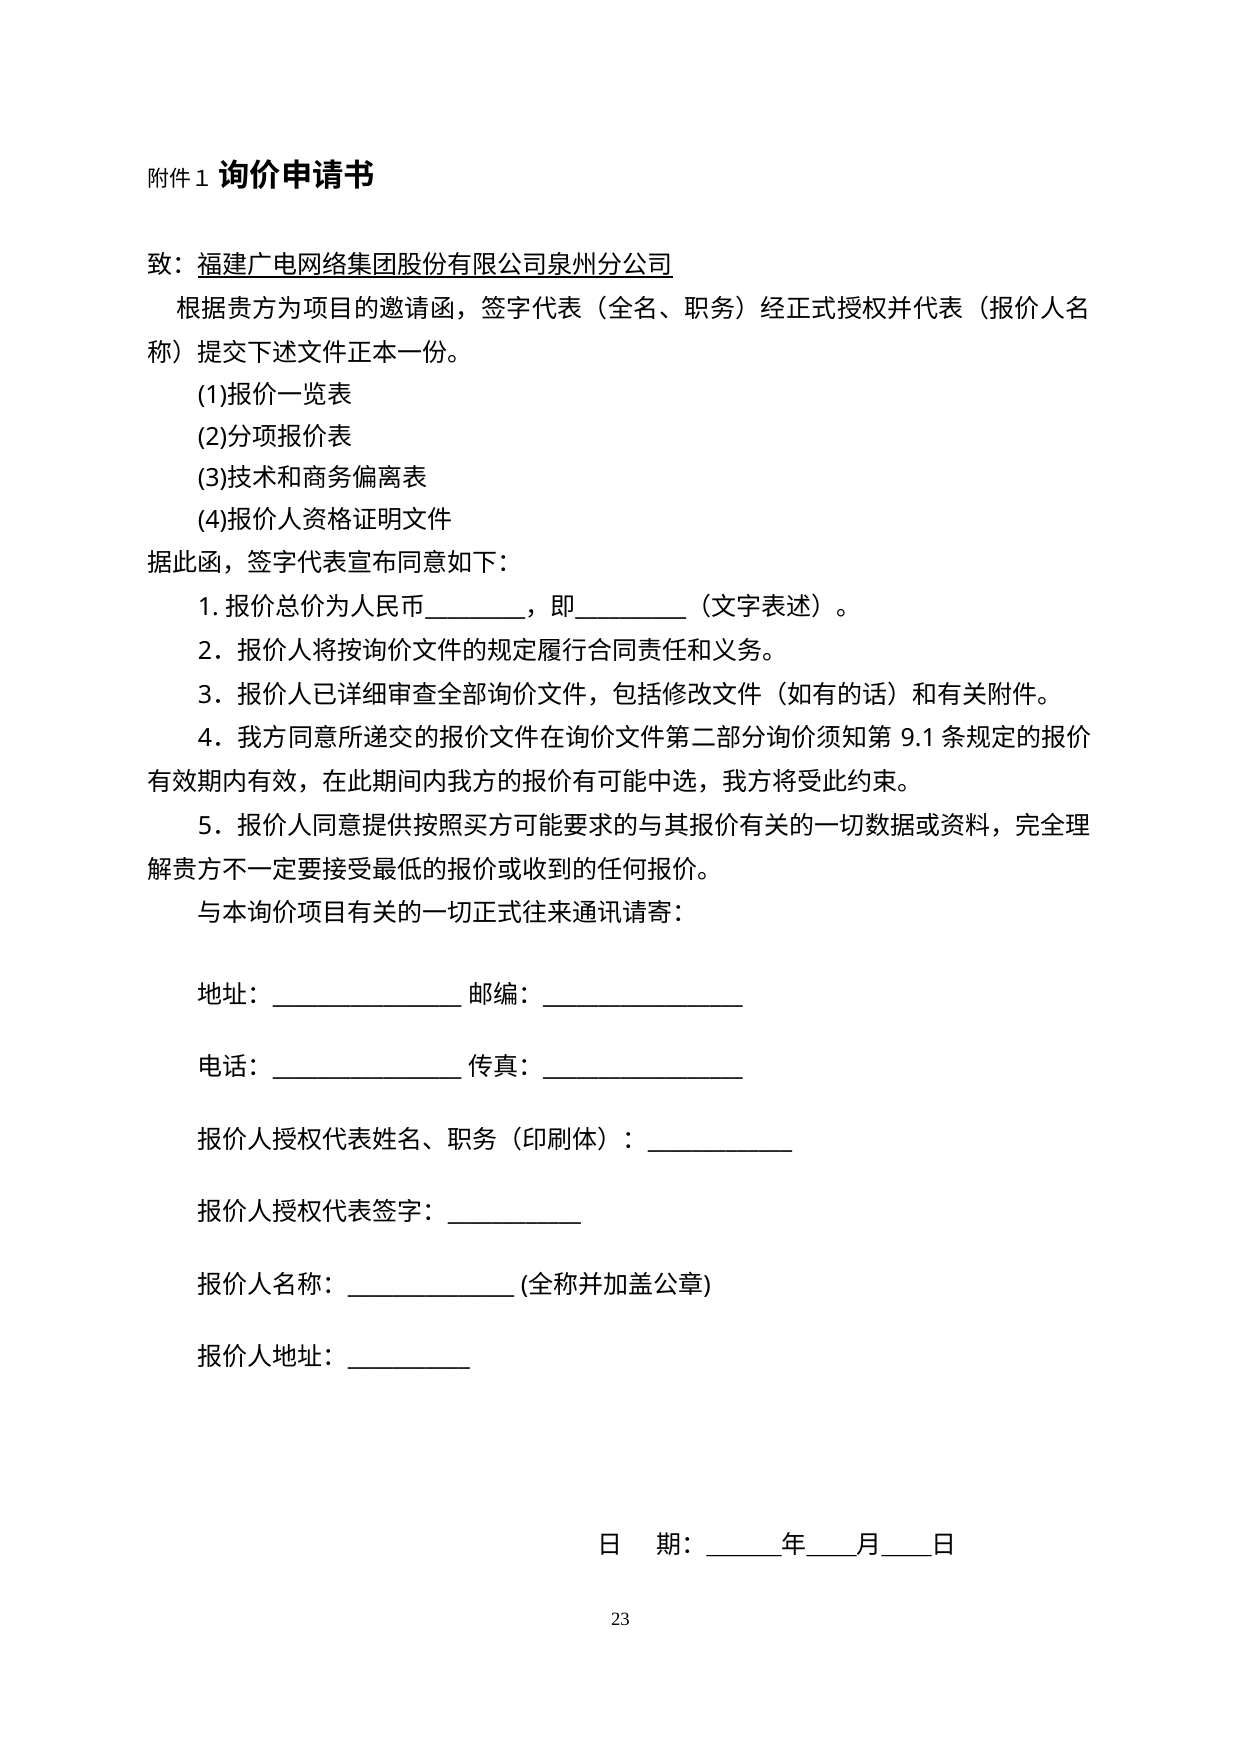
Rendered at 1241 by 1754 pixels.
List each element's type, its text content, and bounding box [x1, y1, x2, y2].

text 据此函，签字代表宣布同意如下： [148, 537, 1092, 581]
text (3)技术和商务偏离表 [148, 453, 1092, 495]
text (2)分项报价表 [148, 412, 1092, 453]
text 5．报价人同意提供按照买方可能要求的与其报价有关的一切数据或资料，完全理解贵方不一定要接受最低的报价或收到的任何报价。 [148, 799, 1092, 887]
text 报价人授权代表姓名、职务（印刷体）：_____________ [148, 1119, 1092, 1156]
text 电话：_________________ 传真：__________________ [148, 1047, 1092, 1083]
text 报价人地址：___________ [148, 1337, 1092, 1373]
text 日 期：______年____月____日 [148, 1524, 1092, 1561]
text 报价人授权代表签字：____________ [148, 1192, 1092, 1228]
text 1. 报价总价为人民币_________，即__________（文字表述）。 [148, 581, 1092, 624]
text 3．报价人已详细审查全部询价文件，包括修改文件（如有的话）和有关附件。 [148, 668, 1092, 712]
text (1)报价一览表 [148, 370, 1092, 412]
text 附件１ 询价申请书 [148, 150, 1092, 195]
text 报价人名称：_______________ (全称并加盖公章) [148, 1264, 1092, 1301]
text 根据贵方为项目的邀请函，签字代表（全名、职务）经正式授权并代表（报价人名称）提交下述文件正本一份。 [148, 283, 1092, 370]
text 4．我方同意所递交的报价文件在询价文件第二部分询价须知第9.1条规定的报价有效期内有效，在此期间内我方的报价有可能中选，我方将受此约束。 [148, 712, 1092, 799]
text 2．报价人将按询价文件的规定履行合同责任和义务。 [148, 624, 1092, 668]
text 致：福建广电网络集团股份有限公司泉州分公司 [148, 239, 1092, 283]
text (4)报价人资格证明文件 [148, 495, 1092, 537]
text 地址：_________________ 邮编：__________________ [148, 974, 1092, 1011]
text 与本询价项目有关的一切正式往来通讯请寄： [148, 887, 1092, 931]
